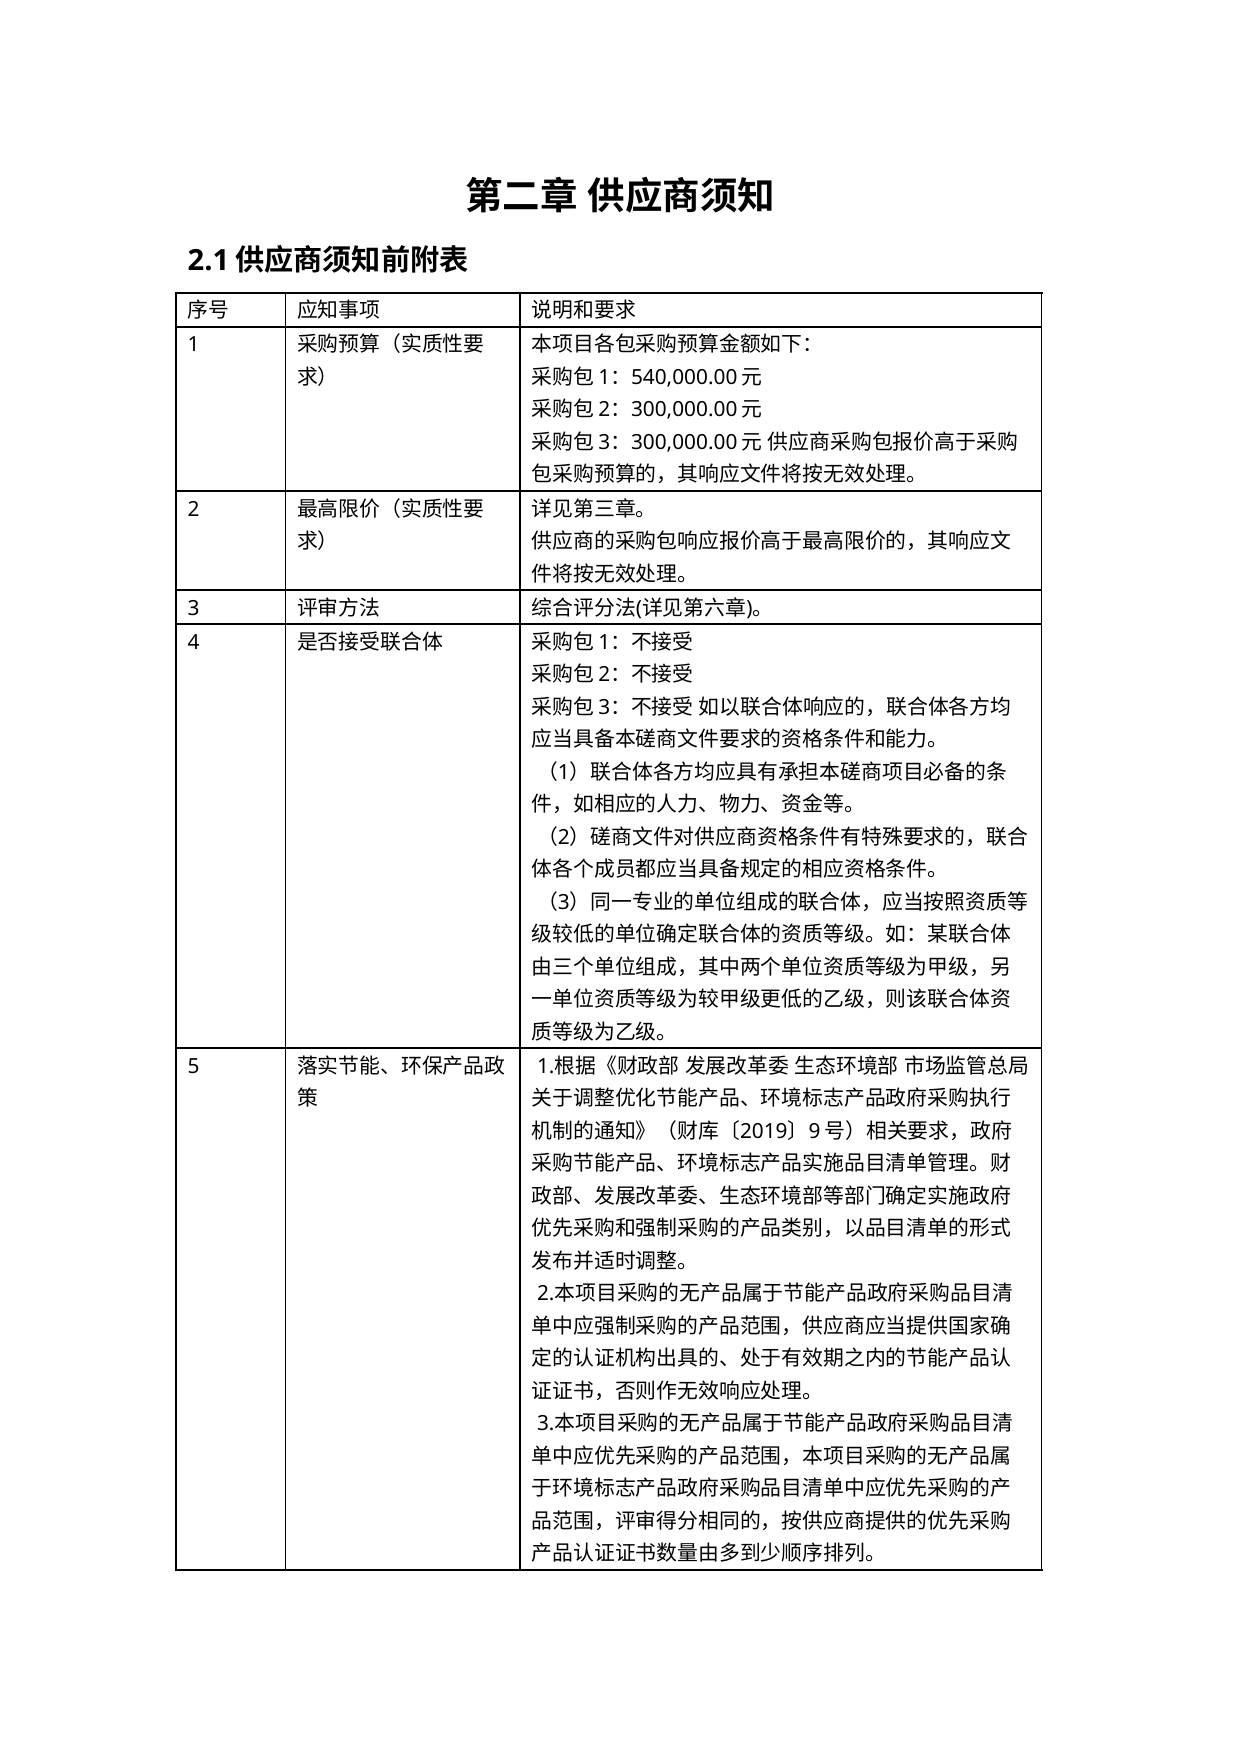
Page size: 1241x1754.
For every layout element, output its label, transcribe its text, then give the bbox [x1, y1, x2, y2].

table_cell 最高限价（实质性要求） [286, 492, 519, 589]
table_cell 1.根据《财政部 发展改革委 生态环境部 市场监管总局关于调整优化节能产品、环境标志产品政府采购执行机制的通知》（财库〔2019〕9号）相关要求，政府采购节能产品、环境标志产品实施品目清单管理。财政部、发展改革委、生态环境部等部门确定实施政府优先采购和强制采购的产品类别，以品目清单的形式发布并适时调整。 2.本项目采购的无产品属于节能产品政府采购品目清单中应强制采购的产品范围，供应商应当提供国家确定的认证机构出具的、处于有效期之内的节能产品认证证书，否则作无效响应处理。 3.本项目采购的无产品属于节能产品政府采购品目清单中应优先采购的产品范围，本项目采购的无产品属于环境标志产品政府采购品目清单中应优先采购的产品范围，评审得分相同的，按供应商提供的优先采购产品认证证书数量由多到少顺序排列。 [521, 1049, 1041, 1569]
table_header 序号 [177, 294, 285, 326]
table_cell 落实节能、环保产品政策 [286, 1049, 519, 1569]
table_cell 3 [177, 591, 285, 623]
table_header 应知事项 [286, 294, 519, 326]
table_cell 综合评分法(详见第六章)。 [521, 591, 1041, 623]
table_cell 采购包1：不接受 采购包2：不接受 采购包3：不接受 如以联合体响应的，联合体各方均应当具备本磋商文件要求的资格条件和能力。 （1）联合体各方均应具有承担本磋商项目必备的条件，如相应的人力、物力、资金等。 （2）磋商文件对供应商资格条件有特殊要求的，联合体各个成员都应当具备规定的相应资格条件。 （3）同一专业的单位组成的联合体，应当按照资质等级较低的单位确定联合体的资质等级。如：某联合体由三个单位组成，其中两个单位资质等级为甲级，另一单位资质等级为较甲级更低的乙级，则该联合体资质等级为乙级。 [521, 625, 1041, 1047]
text 第二章 供应商须知 [187, 162, 1053, 227]
table_cell 是否接受联合体 [286, 625, 519, 1047]
table_cell 评审方法 [286, 591, 519, 623]
table_cell 2 [177, 492, 285, 589]
table_cell 采购预算（实质性要求） [286, 328, 519, 490]
table_cell 4 [177, 625, 285, 1047]
table_header 说明和要求 [521, 294, 1041, 326]
table_cell 5 [177, 1049, 285, 1569]
table_cell 1 [177, 328, 285, 490]
text 2.1供应商须知前附表 [187, 227, 1053, 292]
table_cell 详见第三章。 供应商的采购包响应报价高于最高限价的，其响应文件将按无效处理。 [521, 492, 1041, 589]
table_cell 本项目各包采购预算金额如下： 采购包1：540,000.00元 采购包2：300,000.00元 采购包3：300,000.00元 供应商采购包报价高于采购包采购预算的，其响应文件将按无效处理。 [521, 328, 1041, 490]
